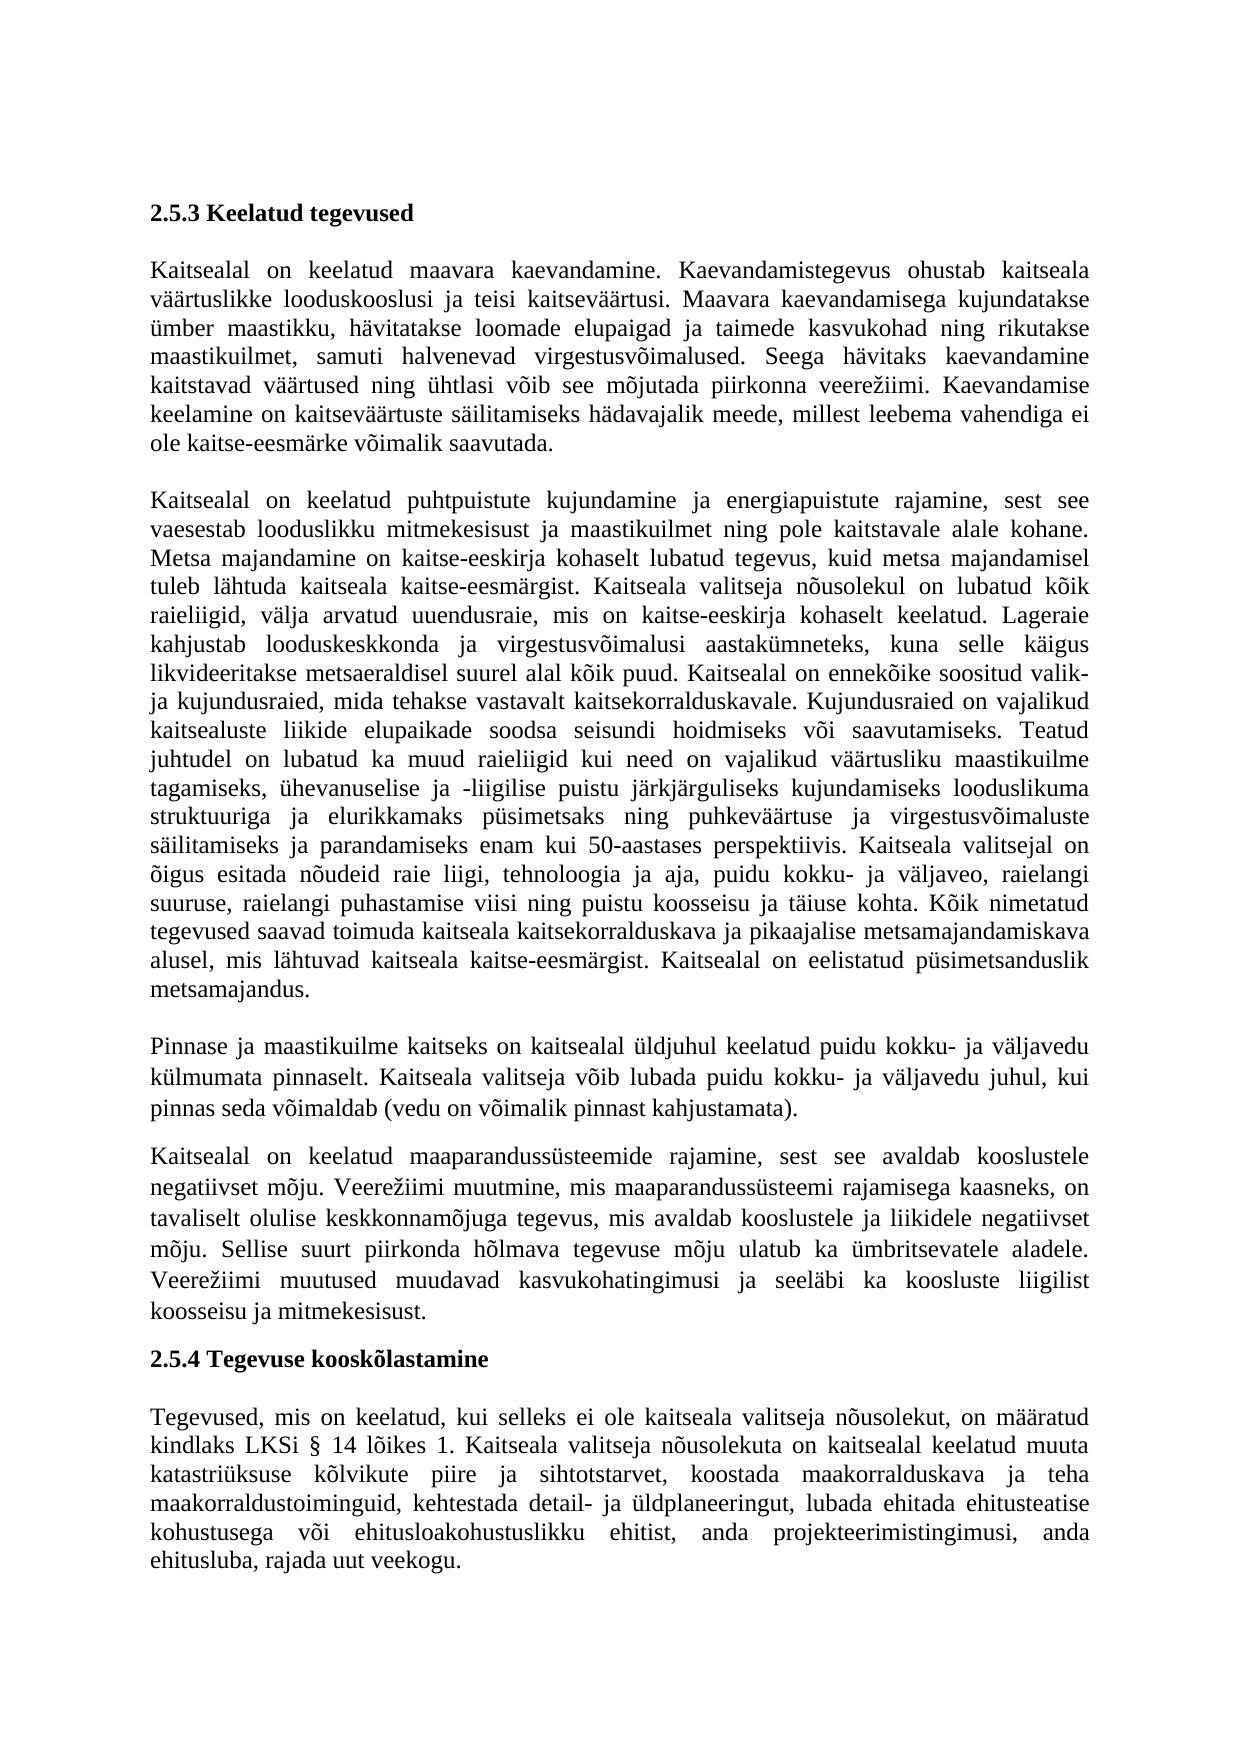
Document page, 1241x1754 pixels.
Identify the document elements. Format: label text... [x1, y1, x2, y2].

text Kaitsealal on keelatud puhtpuistute kujundamine ja energiapuistute rajamine, sest see vaesestab looduslikku mitmekesisust ja maastikuilmet ning pole kaitstavale alale kohane. Metsa majandamine on kaitse-eeskirja kohaselt lubatud tegevus, kuid metsa majandamisel tuleb lähtuda kaitseala kaitse-eesmärgist. Kaitseala valitseja nõusolekul on lubatud kõik raieliigid, välja arvatud uuendusraie, mis on kaitse-eeskirja kohaselt keelatud. Lageraie kahjustab looduskeskkonda ja virgestusvõimalusi aastakümneteks, kuna selle käigus likvideeritakse metsaeraldisel suurel alal kõik puud. Kaitsealal on ennekõike soositud valik- ja kujundusraied, mida tehakse vastavalt kaitsekorralduskavale. Kujundusraied on vajalikud kaitsealuste liikide elupaikade soodsa seisundi hoidmiseks või saavutamiseks. Teatud juhtudel on lubatud ka muud raieliigid kui need on vajalikud väärtusliku maastikuilme tagamiseks, ühevanuselise ja -liigilise puistu järkjärguliseks kujundamiseks looduslikuma struktuuriga ja elurikkamaks püsimetsaks ning puhkeväärtuse ja virgestusvõimaluste säilitamiseks ja parandamiseks enam kui 50-aastases perspektiivis. Kaitseala valitsejal on õigus esitada nõudeid raie liigi, tehnoloogia ja aja, puidu kokku- ja väljaveo, raielangi suuruse, raielangi puhastamise viisi ning puistu koosseisu ja täiuse kohta. Kõik nimetatud tegevused saavad toimuda kaitseala kaitsekorralduskava ja pikaajalise metsamajandamiskava alusel, mis lähtuvad kaitseala kaitse-eesmärgist. Kaitsealal on eelistatud püsimetsanduslik metsamajandus. [150, 485, 1090, 1003]
text Pinnase ja maastikuilme kaitseks on kaitsealal üldjuhul keelatud puidu kokku- ja väljavedu külmumata pinnaselt. Kaitseala valitseja võib lubada puidu kokku- ja väljavedu juhul, kui pinnas seda võimaldab (vedu on võimalik pinnast kahjustamata). [150, 1031, 1090, 1122]
text Kaitsealal on keelatud maavara kaevandamine. Kaevandamistegevus ohustab kaitseala väärtuslikke looduskooslusi ja teisi kaitseväärtusi. Maavara kaevandamisega kujundatakse ümber maastikku, hävitatakse loomade elupaigad ja taimede kasvukohad ning rikutakse maastikuilmet, samuti halvenevad virgestusvõimalused. Seega hävitaks kaevandamine kaitstavad väärtused ning ühtlasi võib see mõjutada piirkonna veerežiimi. Kaevandamise keelamine on kaitseväärtuste säilitamiseks hädavajalik meede, millest leebema vahendiga ei ole kaitse-eesmärke võimalik saavutada. [150, 255, 1090, 456]
text 2.5.4 Tegevuse kooskõlastamine [150, 1344, 1090, 1373]
text 2.5.3 Keelatud tegevused [150, 198, 1090, 226]
text Kaitsealal on keelatud maaparandussüsteemide rajamine, sest see avaldab kooslustele negatiivset mõju. Veerežiimi muutmine, mis maaparandussüsteemi rajamisega kaasneks, on tavaliselt olulise keskkonnamõjuga tegevus, mis avaldab kooslustele ja liikidele negatiivset mõju. Sellise suurt piirkonda hõlmava tegevuse mõju ulatub ka ümbritsevatele aladele. Veerežiimi muutused muudavad kasvukohatingimusi ja seeläbi ka koosluste liigilist koosseisu ja mitmekesisust. [150, 1141, 1090, 1325]
text Tegevused, mis on keelatud, kui selleks ei ole kaitseala valitseja nõusolekut, on määratud kindlaks LKSi § 14 lõikes 1. Kaitseala valitseja nõusolekuta on kaitsealal keelatud muuta katastriüksuse kõlvikute piire ja sihtotstarvet, koostada maakorralduskava ja teha maakorraldustoiminguid, kehtestada detail- ja üldplaneeringut, lubada ehitada ehitusteatise kohustusega või ehitusloakohustuslikku ehitist, anda projekteerimistingimusi, anda ehitusluba, rajada uut veekogu. [150, 1402, 1090, 1574]
